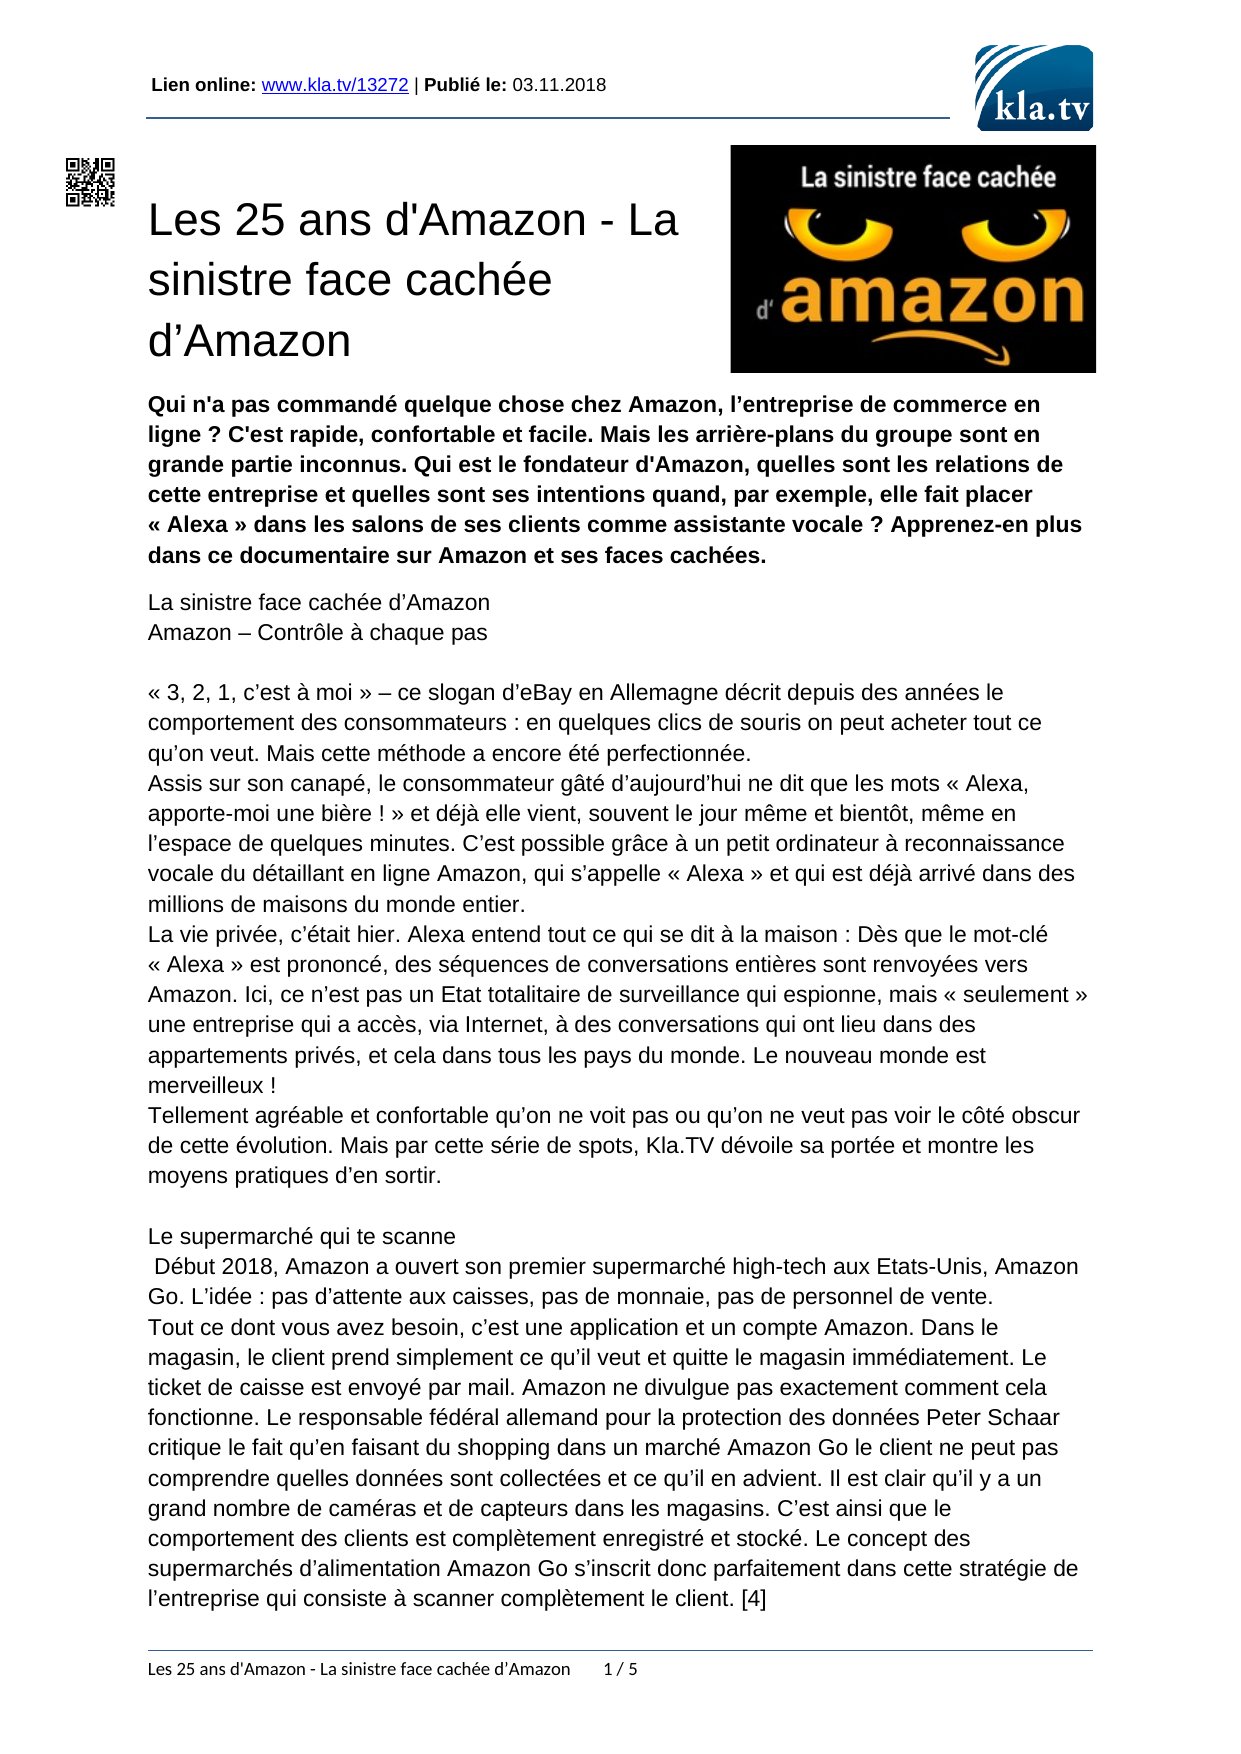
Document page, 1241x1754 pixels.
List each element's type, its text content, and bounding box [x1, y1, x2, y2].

text Qui n'a pas commandé quelque chose chez Amazon, l’entreprise de commerce en ligne ? C'est rapide, confortable et facile. Mais les arrière-plans du groupe sont en grande partie inconnus. Qui est le fondateur d'Amazon, quelles sont les relations de cette entreprise et quelles sont ses intentions quand, par exemple, elle fait placer « Alexa » dans les salons de ses clients comme assistante vocale ? Apprenez-en plus dans ce documentaire sur Amazon et ses faces cachées. [148, 391, 1093, 568]
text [148, 588, 1093, 1612]
text Les 25 ans d'Amazon - La sinistre face cachée d’Amazon [148, 192, 1093, 366]
